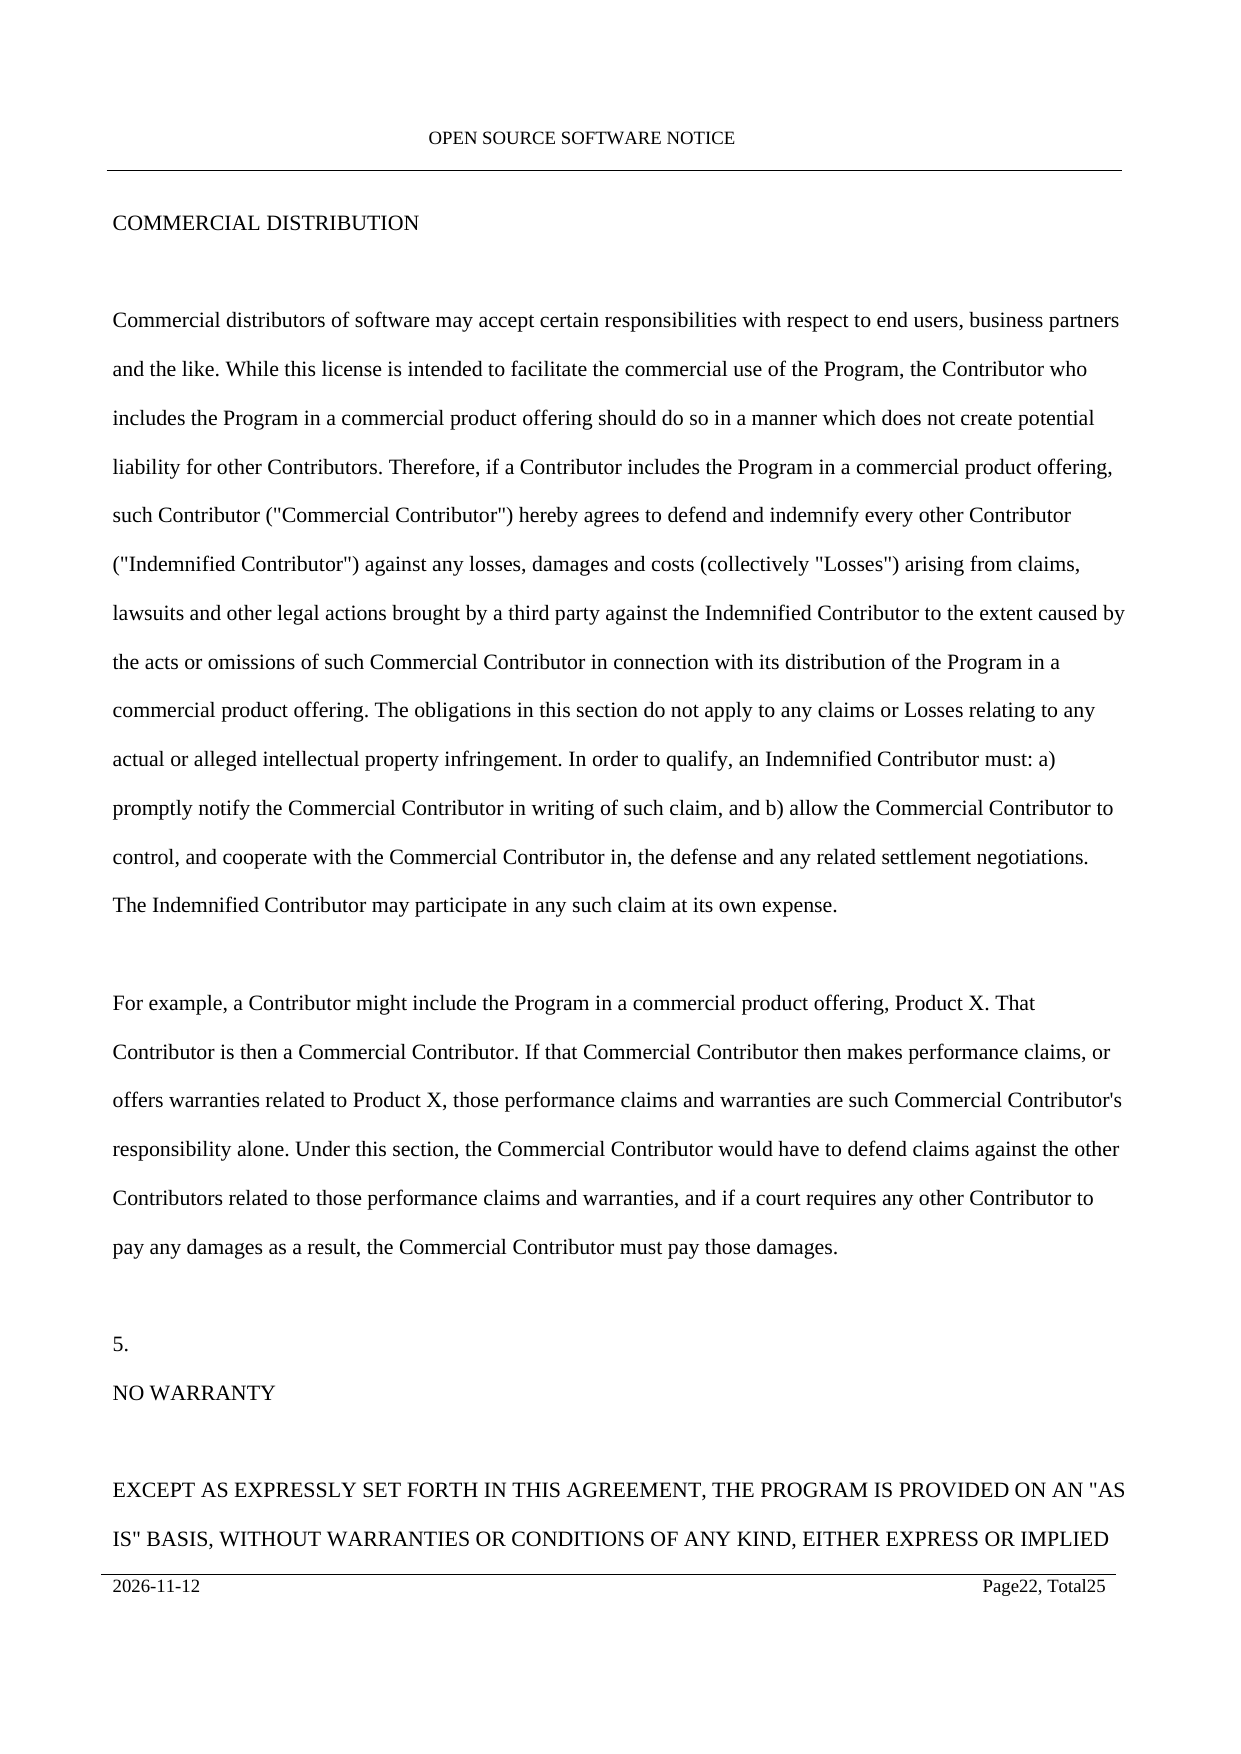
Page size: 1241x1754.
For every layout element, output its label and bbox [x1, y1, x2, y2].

text [112, 206, 1128, 1555]
